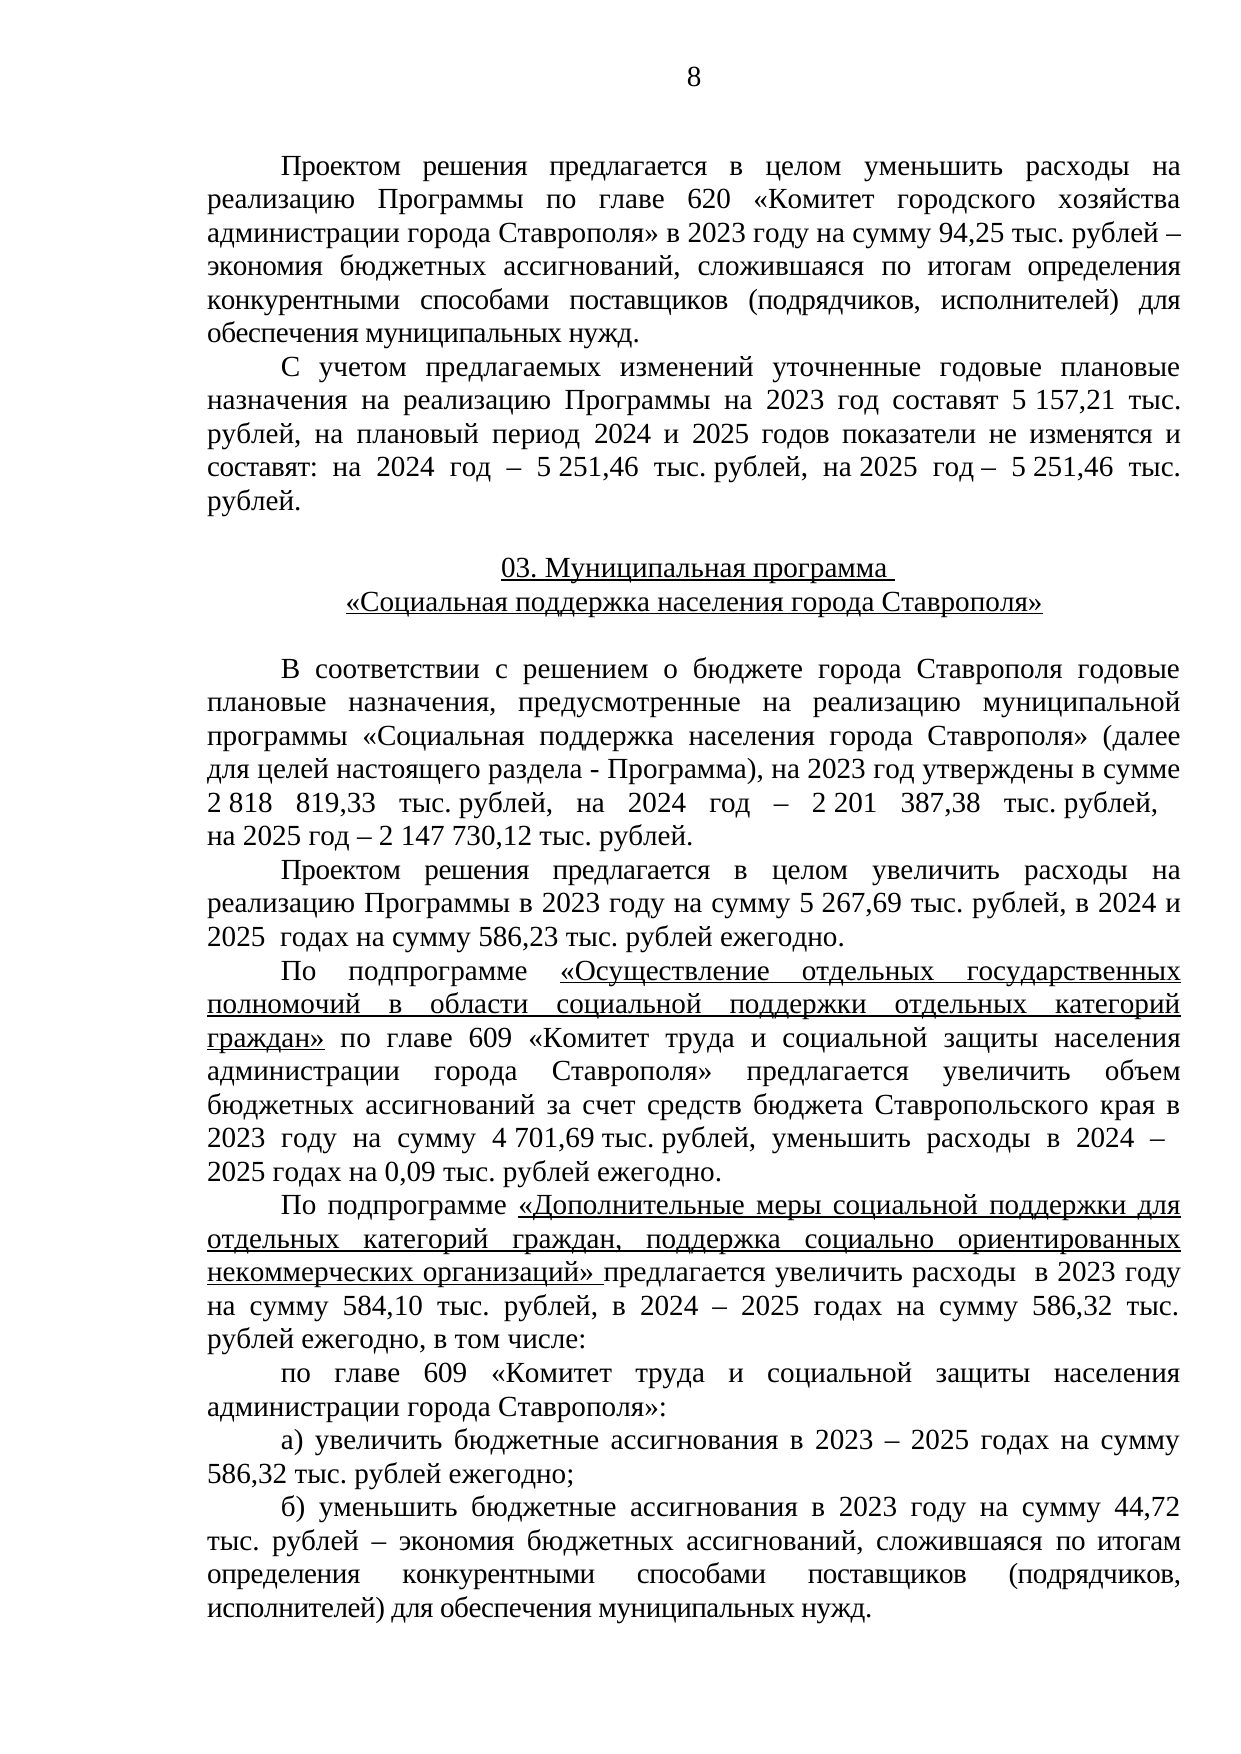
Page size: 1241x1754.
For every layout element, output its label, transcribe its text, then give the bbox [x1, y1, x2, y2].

text По подпрограмме «Дополнительные меры социальной поддержки для отдельных категорий граждан, поддержка социально ориентированных некоммерческих организаций» предлагается увеличить расходы в 2023 году на сумму 584,10 тыс. рублей, в 2024 – 2025 годах на сумму 586,32 тыс. рублей ежегодно, в том числе: [207, 1187, 1181, 1250]
text По подпрограмме «Осуществление отдельных государственных полномочий в области социальной поддержки отдельных категорий граждан» по главе 609 «Комитет труда и социальной защиты населения администрации города Ставрополя» предлагается увеличить объем бюджетных ассигнований за счет средств бюджета Ставропольского края в 2023 году на сумму 4 701,69 тыс. рублей, уменьшить расходы в 2024 – 2025 годах на 0,09 тыс. рублей ежегодно. [207, 953, 1181, 1015]
text б) уменьшить бюджетные ассигнования в 2023 году на сумму 44,72 тыс. рублей – экономия бюджетных ассигнований, сложившаяся по итогам определения конкурентными способами поставщиков (подрядчиков, исполнителей) для обеспечения муниципальных нужд. [207, 1489, 1181, 1623]
text Проектом решения предлагается в целом увеличить расходы на реализацию Программы в 2023 году на сумму 5 267,69 тыс. рублей, в 2024 и 2025 годах на сумму 586,23 тыс. рублей ежегодно. [207, 852, 1181, 953]
text по главе 609 «Комитет труда и социальной защиты населения администрации города Ставрополя»: [207, 1355, 1181, 1422]
text По подпрограмме «Осуществление отдельных государственных полномочий в области социальной поддержки отдельных категорий граждан» по главе 609 «Комитет труда и социальной защиты населения администрации города Ставрополя» предлагается увеличить объем бюджетных ассигнований за счет средств бюджета Ставропольского края в 2023 году на сумму 4 701,69 тыс. рублей, уменьшить расходы в 2024 – 2025 годах на 0,09 тыс. рублей ежегодно. [207, 1017, 1181, 1187]
text а) увеличить бюджетные ассигнования в 2023 – 2025 годах на сумму 586,32 тыс. рублей ежегодно; [207, 1422, 1181, 1489]
text Проектом решения предлагается в целом уменьшить расходы на реализацию Программы по главе 620 «Комитет городского хозяйства администрации города Ставрополя» в 2023 году на сумму 94,25 тыс. рублей – экономия бюджетных ассигнований, сложившаяся по итогам определения конкурентными способами поставщиков (подрядчиков, исполнителей) для обеспечения муниципальных нужд. [207, 148, 1181, 349]
text По подпрограмме «Дополнительные меры социальной поддержки для отдельных категорий граждан, поддержка социально ориентированных некоммерческих организаций» предлагается увеличить расходы в 2023 году на сумму 584,10 тыс. рублей, в 2024 – 2025 годах на сумму 586,32 тыс. рублей ежегодно, в том числе: [207, 1252, 1181, 1355]
text 03. Муниципальная программа [207, 550, 1181, 584]
text С учетом предлагаемых изменений уточненные годовые плановые назначения на реализацию Программы на 2023 год составят 5 157,21 тыс. рублей, на плановый период 2024 и 2025 годов показатели не изменятся и составят: на 2024 год – 5 251,46 тыс. рублей, на 2025 год – 5 251,46 тыс. рублей. [207, 349, 1181, 517]
text «Социальная поддержка населения города Ставрополя» [207, 584, 1181, 617]
text В соответствии с решением о бюджете города Ставрополя годовые плановые назначения, предусмотренные на реализацию муниципальной программы «Социальная поддержка населения города Ставрополя» (далее для целей настоящего раздела - Программа), на 2023 год утверждены в сумме 2 818 819,33 тыс. рублей, на 2024 год – 2 201 387,38 тыс. рублей, на 2025 год – 2 147 730,12 тыс. рублей. [207, 651, 1181, 852]
